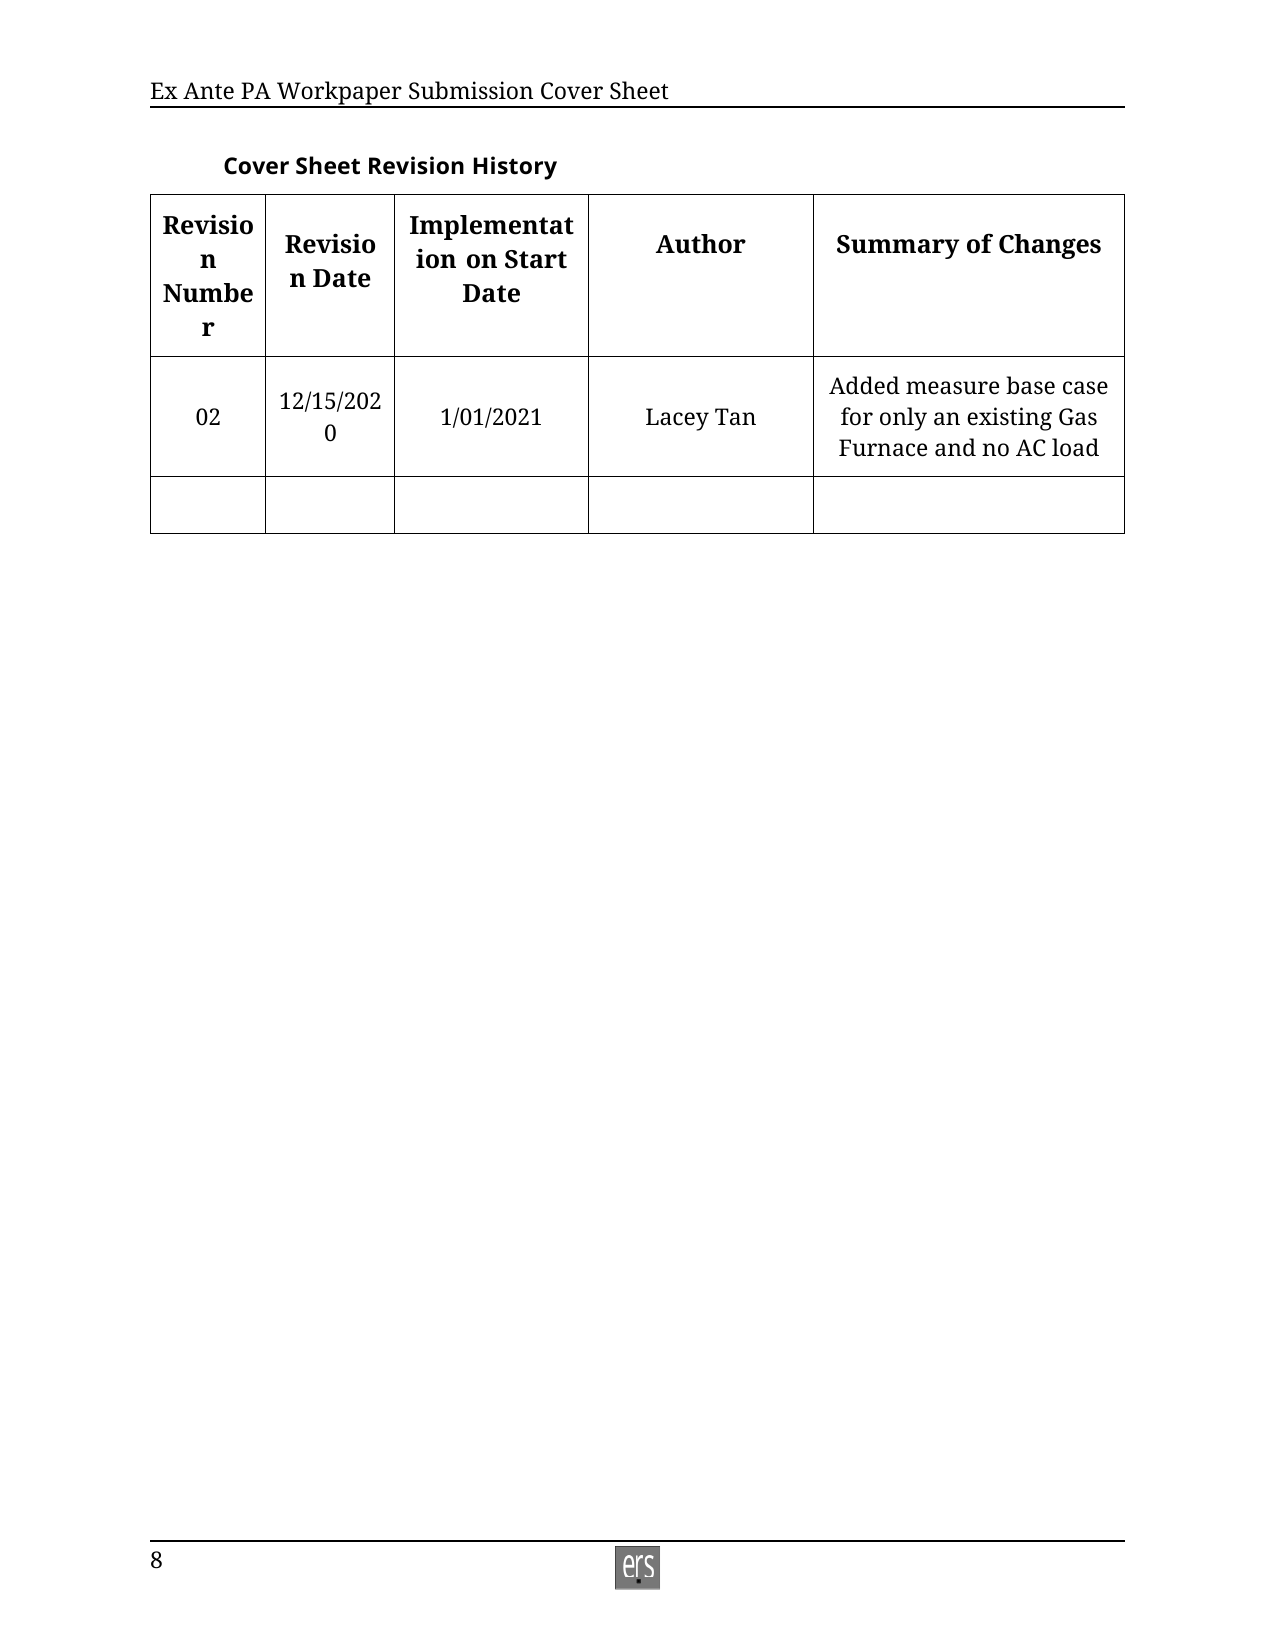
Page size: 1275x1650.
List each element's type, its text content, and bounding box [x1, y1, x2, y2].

table_cell [151, 477, 265, 533]
table_header Implementation on Start Date [395, 195, 588, 356]
table_cell 02 [151, 357, 265, 476]
table_header Revision Number [151, 195, 265, 356]
table_header Revision Date [266, 195, 394, 356]
table_cell 12/15/2020 [266, 357, 394, 476]
table_cell Lacey Tan [589, 357, 813, 476]
subtitle Cover Sheet Revision History [223, 150, 1125, 181]
table_cell [266, 477, 394, 533]
table_header Summary of Changes [814, 195, 1124, 356]
table_cell [589, 477, 813, 533]
table_cell Added measure base case for only an existing Gas Furnace and no AC load [814, 357, 1124, 476]
table_header Author [589, 195, 813, 356]
table_cell [814, 477, 1124, 533]
table_cell 1/01/2021 [395, 357, 588, 476]
table_cell [395, 477, 588, 533]
